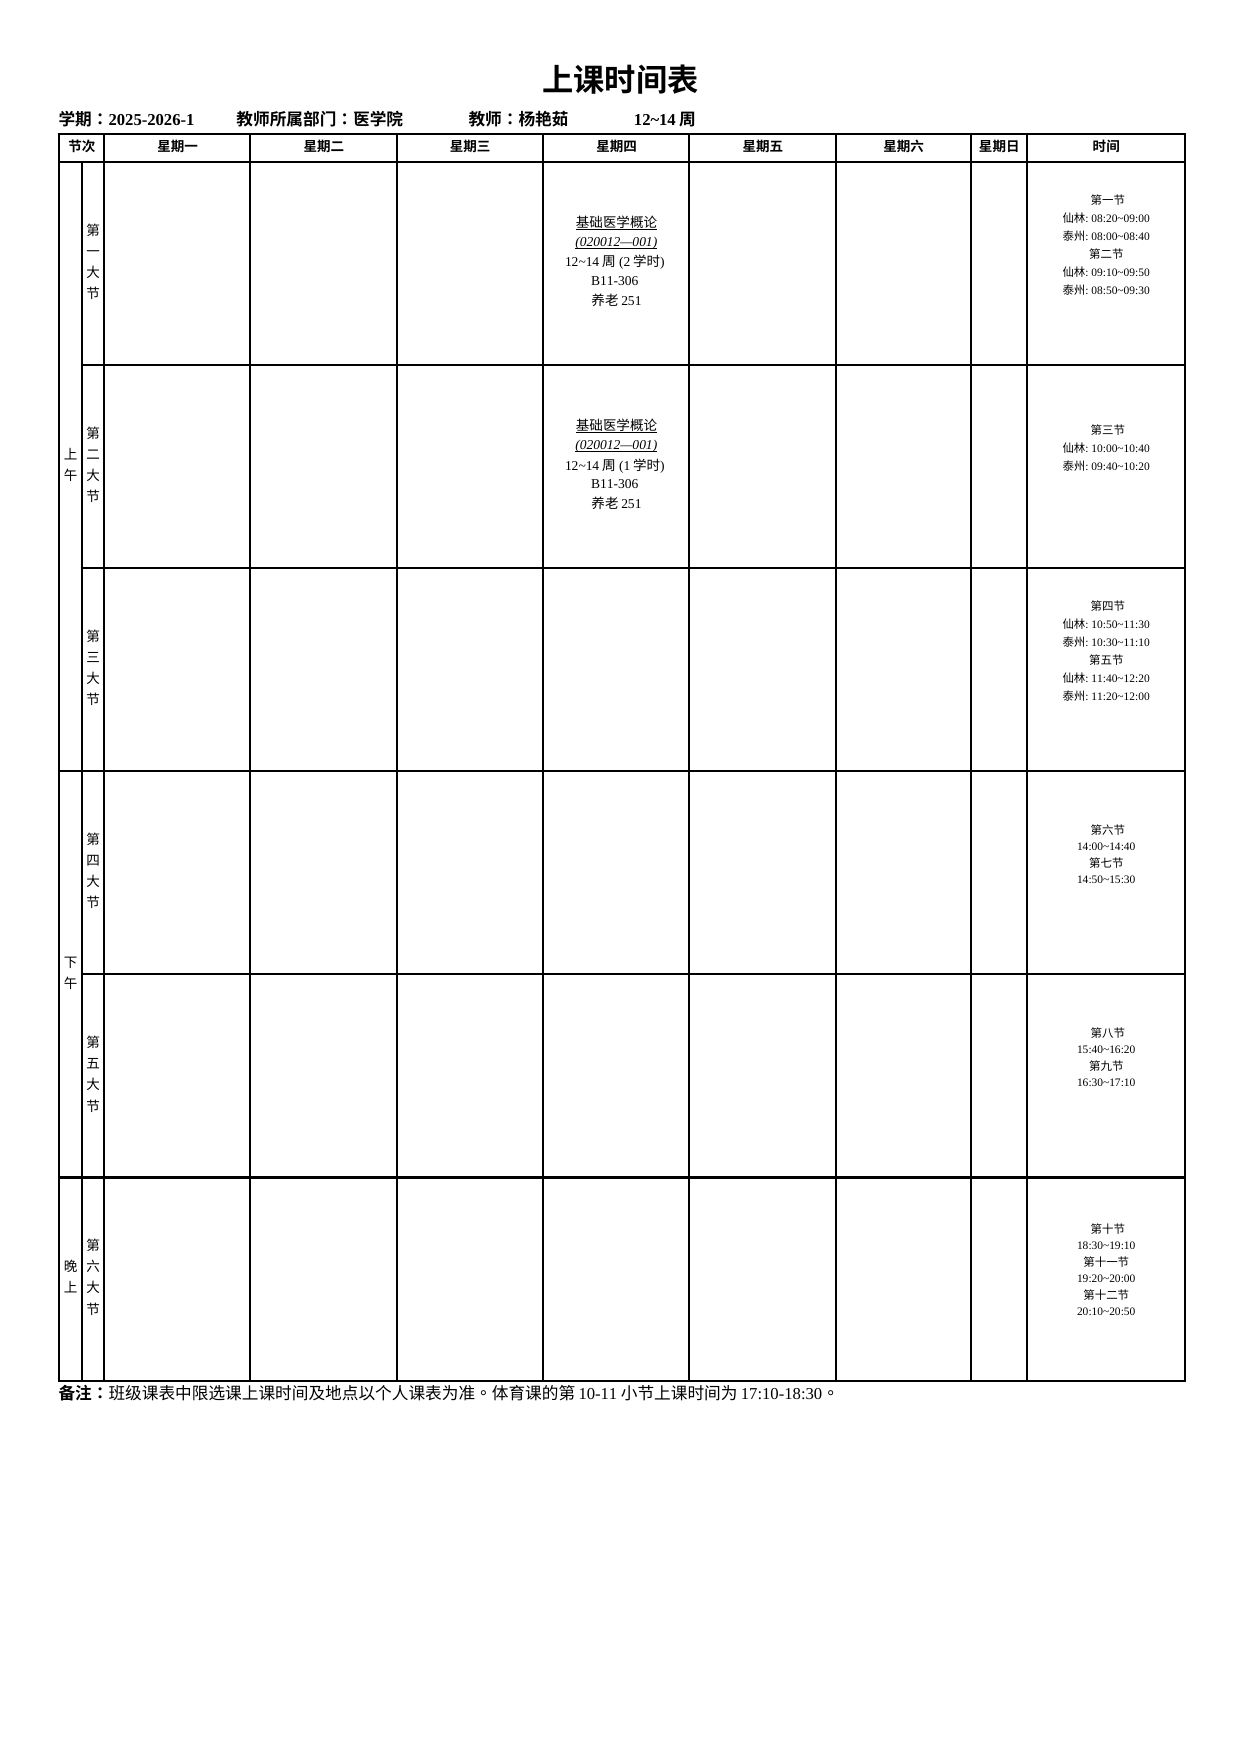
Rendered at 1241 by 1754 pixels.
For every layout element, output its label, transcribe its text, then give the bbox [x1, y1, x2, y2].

table_cell [837, 1179, 970, 1379]
table_cell [837, 772, 970, 973]
table_cell [105, 366, 249, 567]
table_cell [690, 772, 835, 973]
table_cell [105, 975, 249, 1176]
table_cell 基础医学概论 (020012—001) 12~14周 (2学时) B11-306 养老251 [544, 163, 688, 364]
table_cell [837, 569, 970, 770]
table_cell 第三大节 [83, 569, 103, 770]
text 学期：2025-2026-1 教师所属部门：医学院 教师：杨艳茹 12~14周 [58, 107, 1182, 130]
table_cell [544, 1179, 688, 1379]
table_cell [251, 1179, 396, 1379]
table_cell [105, 1179, 249, 1379]
table_cell [398, 975, 542, 1176]
table_header 星期六 [837, 135, 970, 161]
table_cell 第六大节 [83, 1179, 103, 1379]
table_cell [837, 366, 970, 567]
table_cell 第四节 仙林: 10:50~11:30 泰州: 10:30~11:10 第五节 仙林: 11:40~12:20 泰州: 11:20~12:00 [1028, 569, 1184, 770]
table_cell [972, 772, 1026, 973]
table_cell 第一节 仙林: 08:20~09:00 泰州: 08:00~08:40 第二节 仙林: 09:10~09:50 泰州: 08:50~09:30 [1028, 163, 1184, 364]
table_cell [837, 163, 970, 364]
table_cell [105, 569, 249, 770]
table_header 节次 [60, 135, 103, 161]
table_cell [544, 975, 688, 1176]
table_cell [251, 975, 396, 1176]
table_cell 基础医学概论 (020012—001) 12~14周 (1学时) B11-306 养老251 [544, 366, 688, 567]
table_cell [837, 975, 970, 1176]
table_cell [972, 366, 1026, 567]
table_header 星期一 [105, 135, 249, 161]
table_cell [105, 772, 249, 973]
table_cell [398, 772, 542, 973]
table_cell [972, 569, 1026, 770]
table_cell [251, 163, 396, 364]
text 备注：班级课表中限选课上课时间及地点以个人课表为准。体育课的第10-11小节上课时间为17:10-18:30。 [58, 1382, 1182, 1404]
table_cell [972, 1179, 1026, 1379]
table_header 星期四 [544, 135, 688, 161]
table_cell [972, 975, 1026, 1176]
table_header 时间 [1028, 135, 1184, 161]
table_cell [398, 163, 542, 364]
table_cell 下午 [60, 772, 81, 1176]
table_cell 第二大节 [83, 366, 103, 567]
table_cell [972, 163, 1026, 364]
table_cell [544, 772, 688, 973]
table_cell [690, 569, 835, 770]
table_cell 第八节 15:40~16:20 第九节 16:30~17:10 [1028, 975, 1184, 1176]
table_cell [398, 569, 542, 770]
table_cell [251, 569, 396, 770]
table_cell 第五大节 [83, 975, 103, 1176]
table_cell [398, 1179, 542, 1379]
table_cell [690, 975, 835, 1176]
table_header 星期五 [690, 135, 835, 161]
table_cell 第十节 18:30~19:10 第十一节 19:20~20:00 第十二节 20:10~20:50 [1028, 1179, 1184, 1379]
table_cell 晚上 [60, 1179, 81, 1379]
table_cell [251, 772, 396, 973]
table_cell [251, 366, 396, 567]
table_cell [398, 366, 542, 567]
table_cell [544, 569, 688, 770]
table_cell 第一大节 [83, 163, 103, 364]
table_cell [690, 1179, 835, 1379]
table_header 星期三 [398, 135, 542, 161]
table_cell 第四大节 [83, 772, 103, 973]
table_header 星期二 [251, 135, 396, 161]
table_cell [690, 366, 835, 567]
table_cell [690, 163, 835, 364]
table_header 星期日 [972, 135, 1026, 161]
table_cell [105, 163, 249, 364]
table_cell 第六节 14:00~14:40 第七节 14:50~15:30 [1028, 772, 1184, 973]
text 上课时间表 [58, 58, 1182, 101]
table_cell 第三节 仙林: 10:00~10:40 泰州: 09:40~10:20 [1028, 366, 1184, 567]
table_cell 上午 [60, 163, 81, 770]
